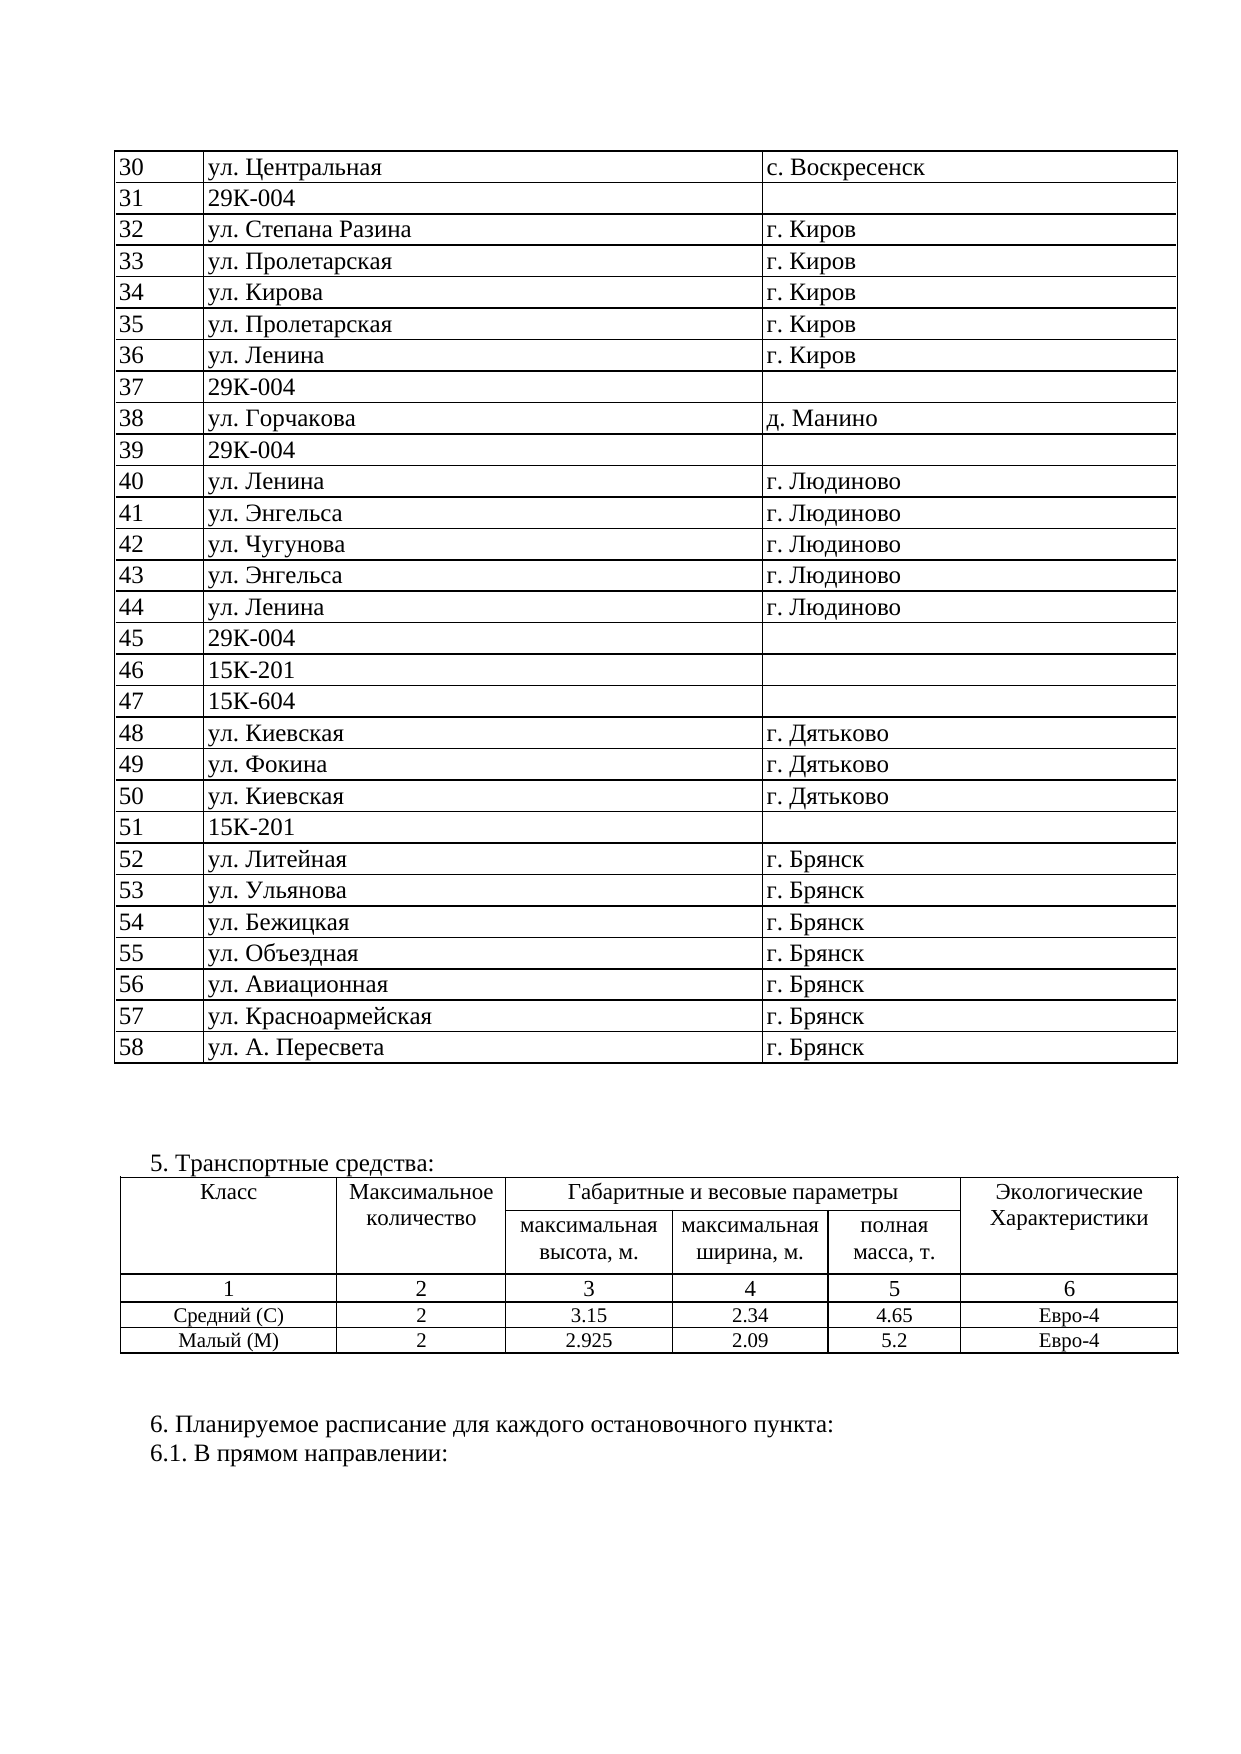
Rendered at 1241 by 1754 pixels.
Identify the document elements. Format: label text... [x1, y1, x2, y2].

table_cell 29К-004 [204, 372, 762, 402]
table_cell г. Киров [763, 244, 1177, 276]
table_cell 2 [337, 1328, 505, 1352]
table_cell 52 [115, 843, 203, 873]
table_cell г. Киров [763, 213, 1177, 244]
table_header Экологические Характеристики [961, 1178, 1177, 1273]
table_cell 58 [115, 1032, 203, 1062]
table_cell с. Воскресенск [763, 152, 1177, 181]
table_cell ул. Энгельса [204, 498, 762, 527]
text 6.1. В прямом направлении: [150, 1438, 1090, 1466]
table_cell 5 [829, 1275, 960, 1301]
table_cell г. Брянск [763, 1031, 1177, 1062]
table_cell ул. Пролетарская [204, 246, 762, 276]
table_cell 3.15 [506, 1303, 672, 1327]
table_cell ул. Ленина [204, 340, 762, 370]
table_cell [763, 181, 1177, 213]
table_cell Малый (М) [121, 1328, 336, 1352]
table_cell 2.09 [673, 1328, 827, 1352]
table_cell 2 [337, 1303, 505, 1327]
table_cell г. Брянск [763, 842, 1177, 873]
table_cell г. Киров [763, 339, 1177, 370]
table_cell 29К-004 [204, 183, 762, 213]
table_cell 32 [115, 214, 203, 244]
table_cell г. Людиново [763, 590, 1177, 622]
table_cell г. Брянск [763, 936, 1177, 968]
table_cell 39 [115, 434, 203, 464]
table_cell [763, 622, 1177, 653]
table_cell ул. Объездная [204, 938, 762, 968]
table_cell 36 [115, 340, 203, 370]
table_cell ул. Ленина [204, 592, 762, 622]
table_cell 41 [115, 497, 203, 527]
table_cell 54 [115, 906, 203, 936]
table_cell г. Дятьково [763, 779, 1177, 811]
table_cell г. Людиново [763, 465, 1177, 496]
table_cell 34 [115, 277, 203, 307]
table_cell 5.2 [829, 1328, 960, 1352]
table_cell [763, 433, 1177, 464]
table_cell [763, 653, 1177, 685]
table_cell ул. Центральная [204, 152, 762, 181]
table_cell 1 [121, 1275, 336, 1301]
table_cell ул. Ульянова [204, 875, 762, 905]
table_cell г. Людиново [763, 528, 1177, 559]
table_cell ул. Фокина [204, 749, 762, 779]
table_cell ул. Чугунова [204, 529, 762, 559]
table_cell ул. Киевская [204, 781, 762, 811]
text 5. Транспортные средства: [150, 1148, 1090, 1176]
table_cell г. Людиново [763, 559, 1177, 590]
table_cell максимальная ширина, м. [673, 1211, 827, 1273]
table_cell ул. Авиационная [204, 970, 762, 999]
table_cell ул. Литейная [204, 844, 762, 873]
table_cell 33 [115, 245, 203, 276]
table_cell 55 [115, 938, 203, 968]
table_cell 31 [115, 183, 203, 213]
table_cell г. Дятьково [763, 748, 1177, 779]
table_cell 37 [115, 371, 203, 402]
table_cell г. Дятьково [763, 716, 1177, 748]
table_cell Евро-4 [961, 1303, 1177, 1327]
table_cell полная масса, т. [829, 1211, 960, 1273]
table_cell г. Киров [763, 307, 1177, 339]
table_header Габаритные и весовые параметры [506, 1178, 960, 1210]
table_cell 29К-004 [204, 623, 762, 653]
table_header Максимальное количество [337, 1178, 505, 1273]
table_cell 2.925 [506, 1328, 672, 1352]
table_cell 43 [115, 560, 203, 590]
table_cell 35 [115, 308, 203, 339]
table_cell 3 [506, 1275, 672, 1301]
table_cell 51 [115, 812, 203, 842]
table_cell г. Брянск [763, 905, 1177, 936]
table_cell 50 [115, 780, 203, 811]
table_cell 46 [115, 654, 203, 685]
table_cell 30 [115, 152, 203, 181]
table_cell г. Брянск [763, 968, 1177, 999]
table_cell ул. Кирова [204, 277, 762, 307]
table_cell 42 [115, 529, 203, 559]
table_cell Евро-4 [961, 1328, 1177, 1352]
table_cell ул. А. Пересвета [204, 1032, 762, 1062]
table_cell ул. Горчакова [204, 403, 762, 433]
table_cell ул. Киевская [204, 718, 762, 748]
table_cell 6 [961, 1275, 1177, 1301]
table_cell [763, 370, 1177, 402]
table_cell 2 [337, 1275, 505, 1301]
table_cell 15К-604 [204, 686, 762, 716]
table_cell ул. Пролетарская [204, 309, 762, 339]
table_cell 2.34 [673, 1303, 827, 1327]
table_cell ул. Бежицкая [204, 907, 762, 936]
table_cell 40 [115, 466, 203, 496]
text 6. Планируемое расписание для каждого остановочного пункта: [150, 1409, 1090, 1438]
table_cell 45 [115, 623, 203, 653]
table_cell 56 [115, 969, 203, 999]
table_cell Средний (С) [121, 1303, 336, 1327]
table_cell 48 [115, 717, 203, 748]
table_cell ул. Степана Разина [204, 215, 762, 244]
table_cell г. Людиново [763, 496, 1177, 527]
table_cell 4 [673, 1275, 827, 1301]
table_cell максимальная высота, м. [506, 1211, 672, 1273]
table_cell 49 [115, 749, 203, 779]
table_cell 57 [115, 1000, 203, 1031]
table_cell [763, 685, 1177, 716]
table_cell 38 [115, 403, 203, 433]
table_cell д. Манино [763, 402, 1177, 433]
table_cell ул. Ленина [204, 466, 762, 496]
table_cell ул. Красноармейская [204, 1001, 762, 1031]
table_header Класс [121, 1178, 336, 1273]
table_cell 29К-004 [204, 435, 762, 464]
table_cell 53 [115, 875, 203, 905]
table_cell ул. Энгельса [204, 561, 762, 590]
table_cell г. Киров [763, 276, 1177, 307]
table_cell г. Брянск [763, 874, 1177, 905]
table_cell 4.65 [829, 1303, 960, 1327]
table_cell г. Брянск [763, 999, 1177, 1031]
table_cell 15К-201 [204, 655, 762, 685]
table_cell [763, 811, 1177, 842]
table_cell 44 [115, 591, 203, 622]
table_cell 47 [115, 686, 203, 716]
table_cell 15К-201 [204, 812, 762, 842]
